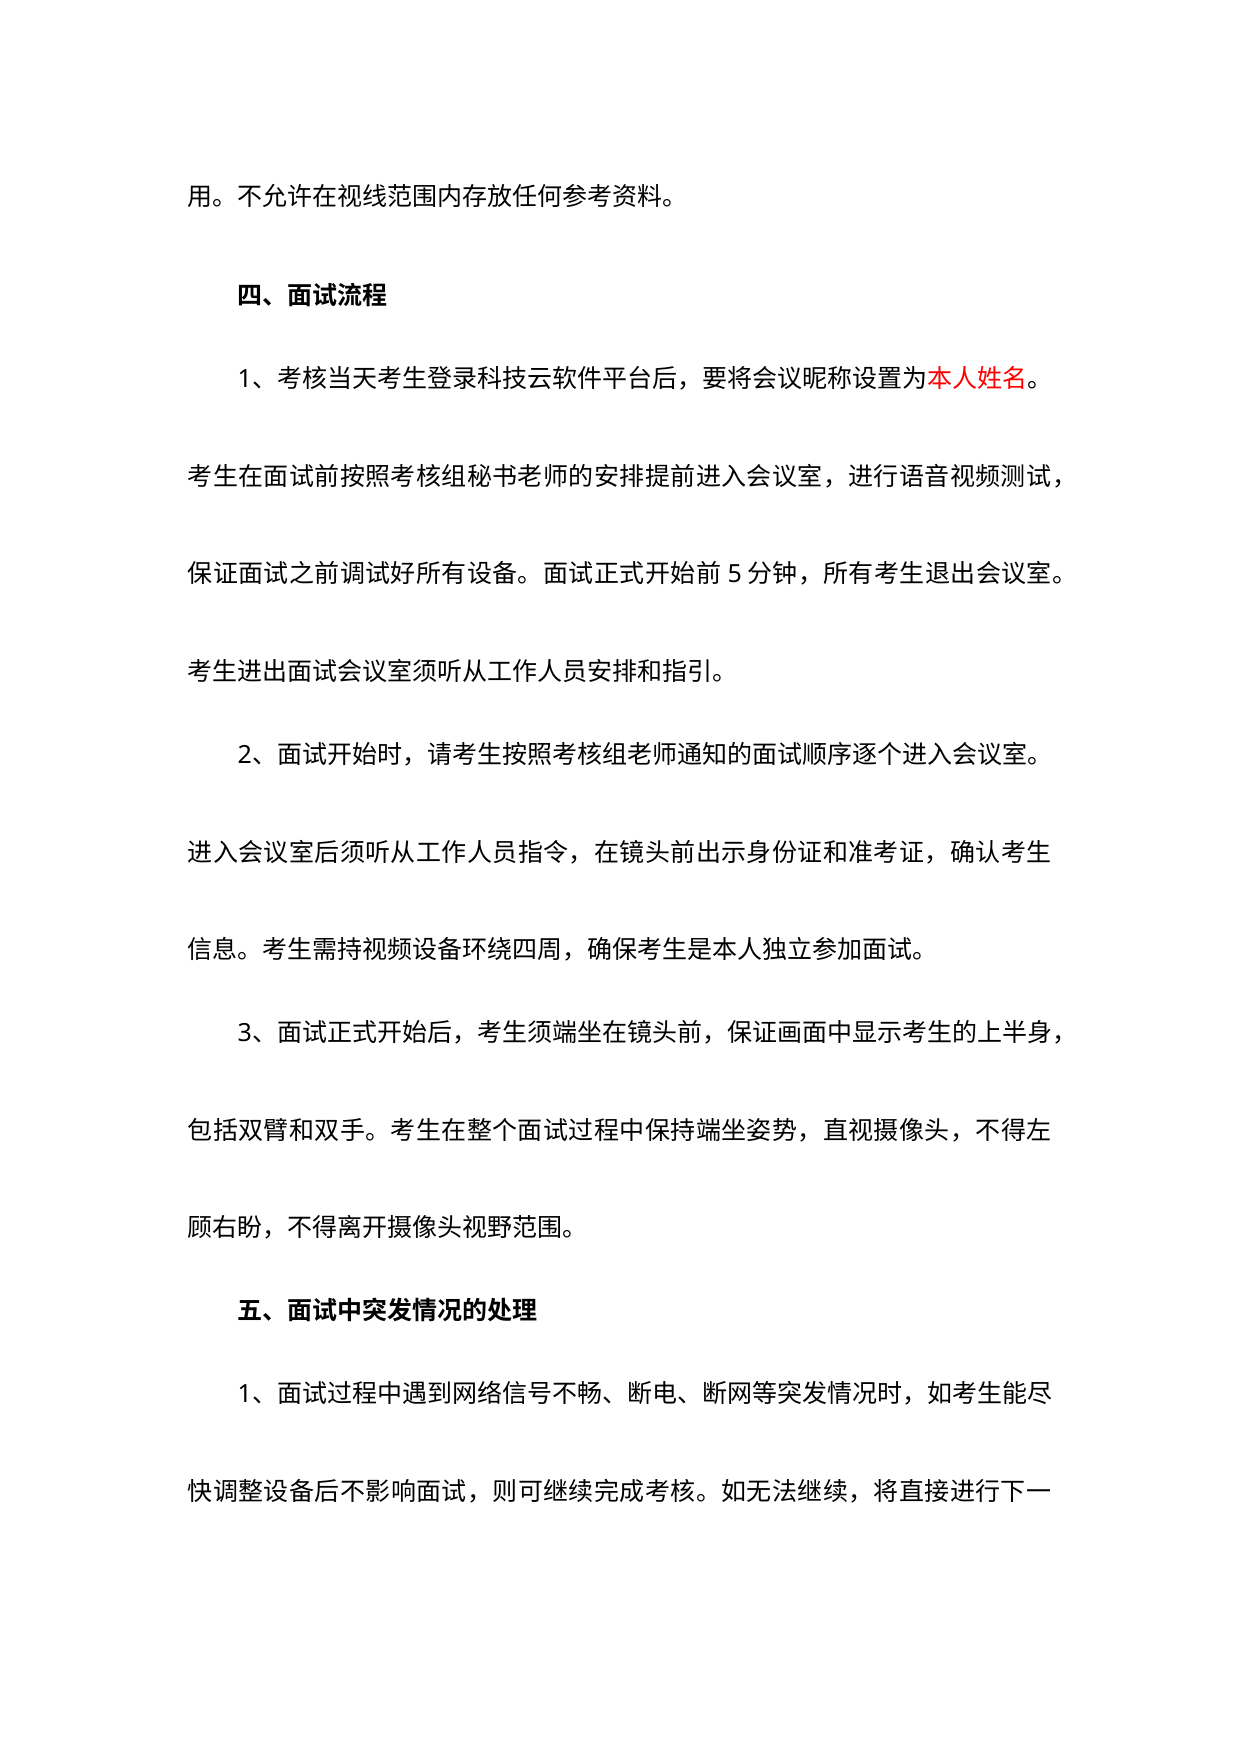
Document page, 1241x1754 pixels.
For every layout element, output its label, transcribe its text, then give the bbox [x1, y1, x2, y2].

text 1、考核当天考生登录科技云软件平台后，要将会议昵称设置为本人姓名。考生在面试前按照考核组秘书老师的安排提前进入会议室，进行语音视频测试，保证面试之前调试好所有设备。面试正式开始前5分钟，所有考生退出会议室。考生进出面试会议室须听从工作人员安排和指引。 [187, 344, 1053, 702]
text 2、面试开始时，请考生按照考核组老师通知的面试顺序逐个进入会议室。进入会议室后须听从工作人员指令，在镜头前出示身份证和准考证，确认考生信息。考生需持视频设备环绕四周，确保考生是本人独立参加面试。 [187, 720, 1053, 980]
text 五、面试中突发情况的处理 [187, 1276, 1053, 1341]
text 四、面试流程 [187, 261, 1053, 326]
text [187, 162, 1053, 227]
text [187, 1359, 1053, 1522]
text 3、面试正式开始后，考生须端坐在镜头前，保证画面中显示考生的上半身，包括双臂和双手。考生在整个面试过程中保持端坐姿势，直视摄像头，不得左顾右盼，不得离开摄像头视野范围。 [187, 998, 1053, 1258]
